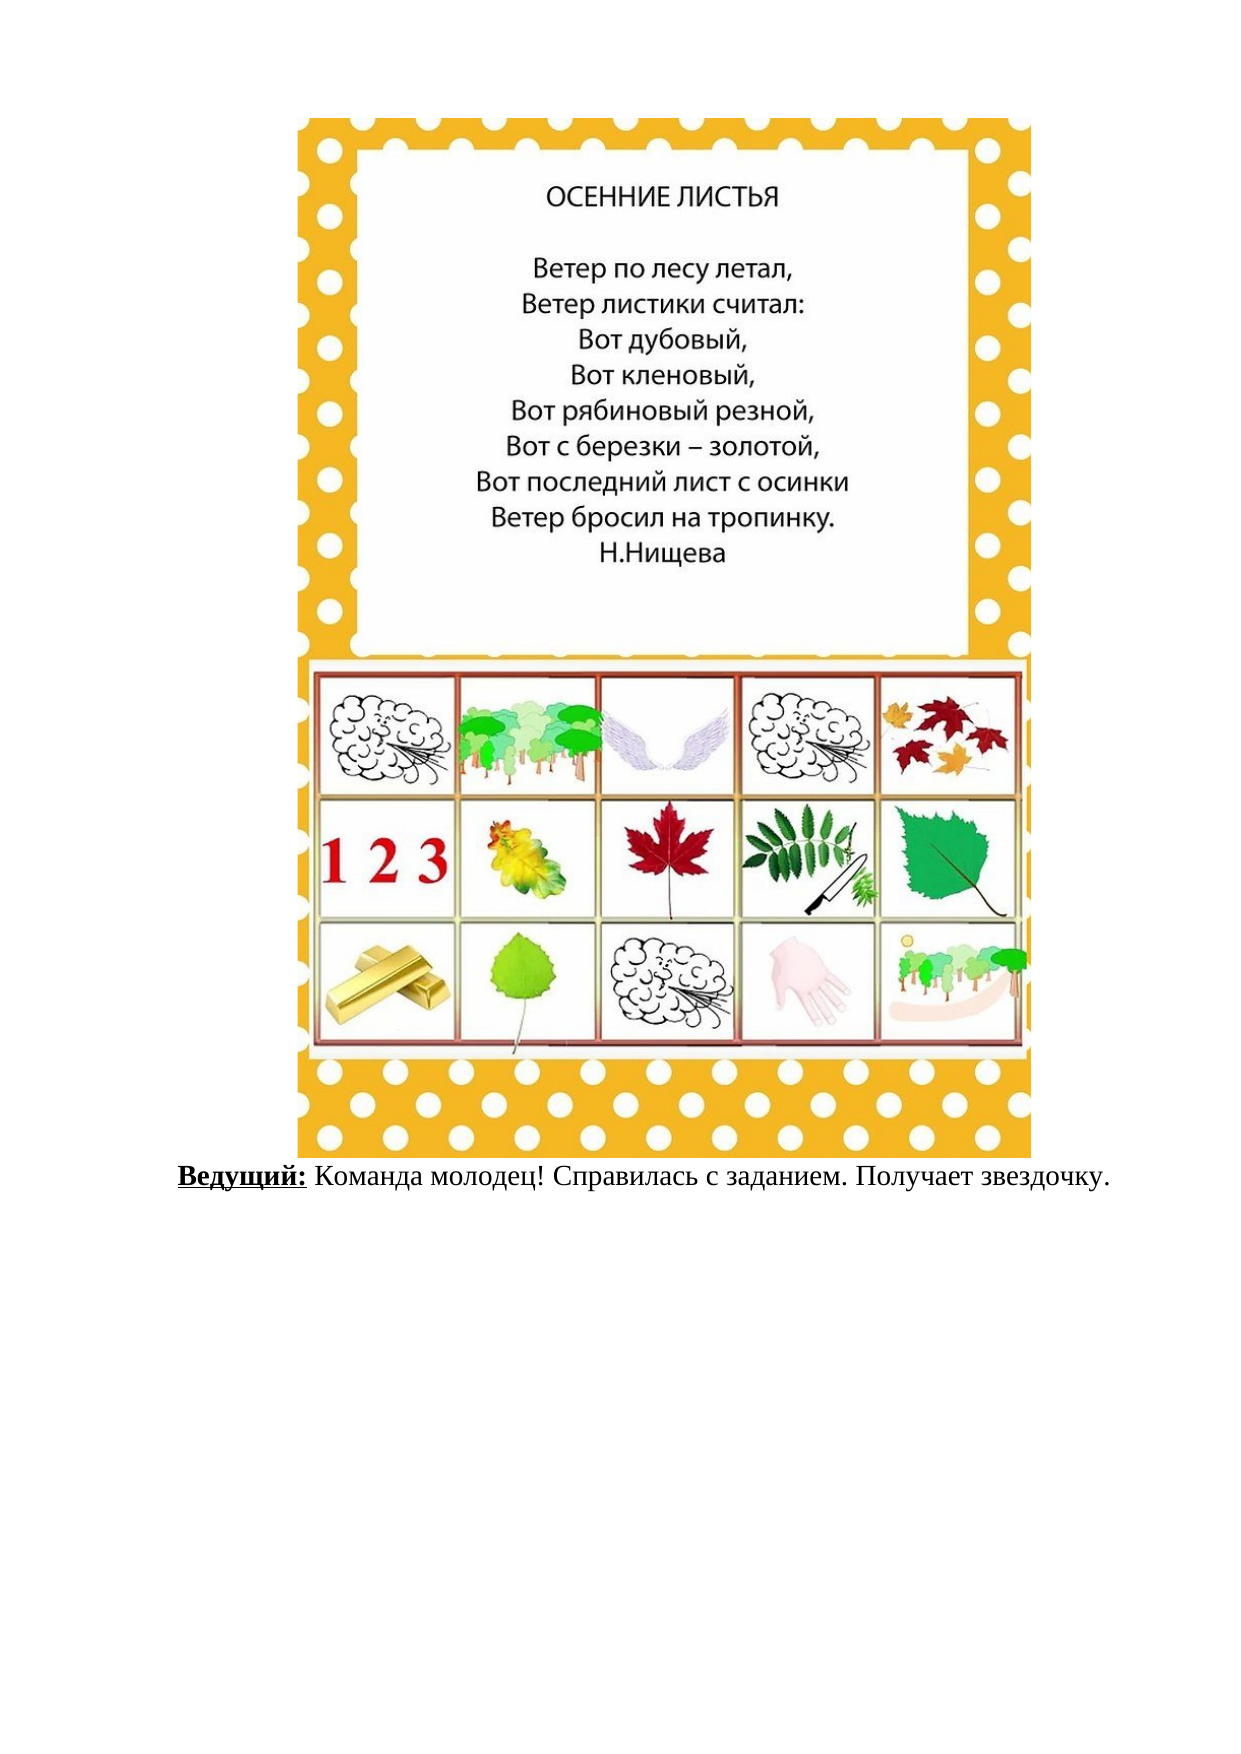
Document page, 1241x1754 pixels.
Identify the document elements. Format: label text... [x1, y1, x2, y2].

text Ведущий: Команда молодец! Справилась с заданием. Получает звездочку. [177, 1158, 1152, 1191]
picture [297, 118, 1032, 1158]
